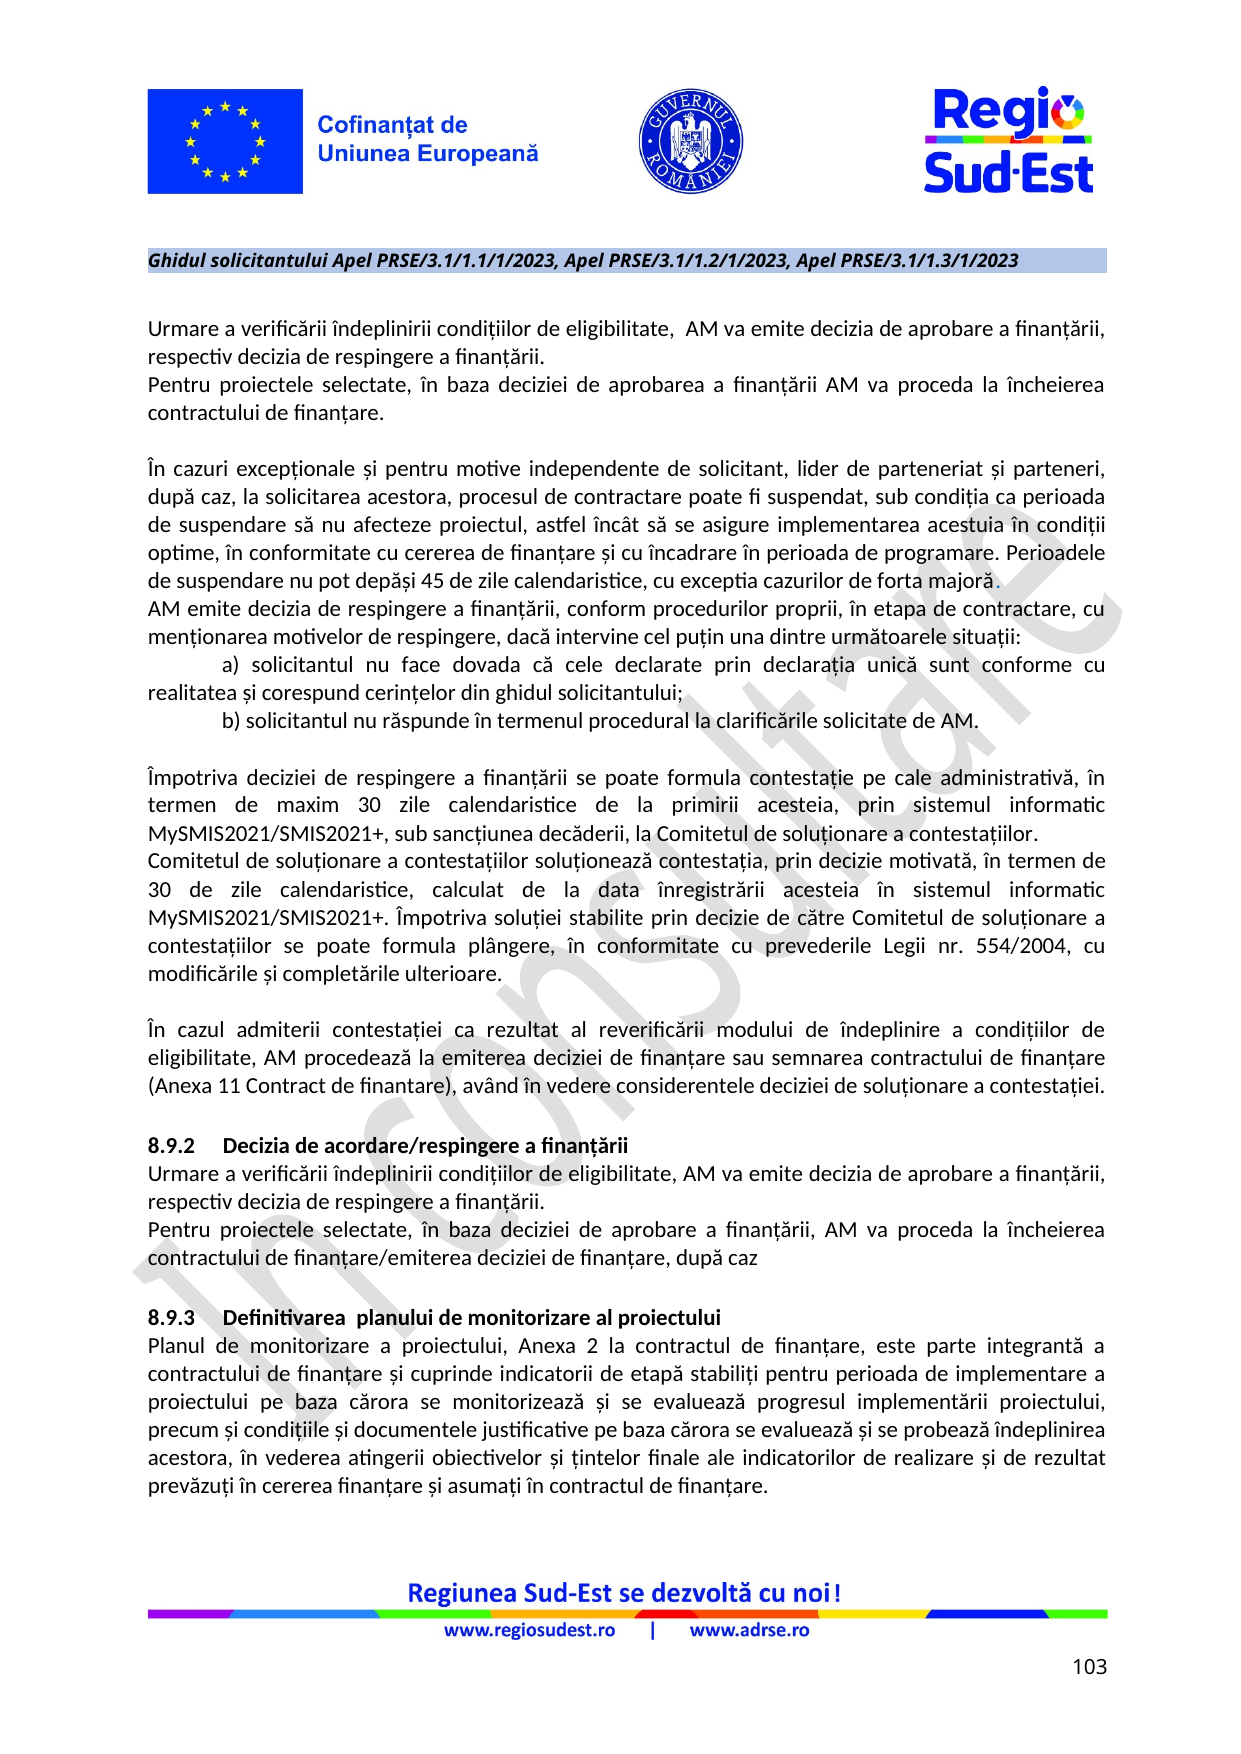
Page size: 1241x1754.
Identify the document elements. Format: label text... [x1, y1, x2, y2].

subtitle Decizia de acordare/respingere a finanțării [148, 1131, 1107, 1159]
text Pentru proiectele selectate, în baza deciziei de aprobare a finanțării, AM va proceda la încheierea contractului de finanțare/emiterea deciziei de finanțare, după caz [148, 1215, 1107, 1271]
text AM emite decizia de respingere a finanțării, conform procedurilor proprii, în etapa de contractare, cu menționarea motivelor de respingere, dacă intervine cel puțin una dintre următoarele situații: [148, 594, 1107, 651]
text În cazul admiterii contestației ca rezultat al reverificării modului de îndeplinire a condițiilor de eligibilitate, AM procedează la emiterea deciziei de finanțare sau semnarea contractului de finanțare (Anexa 11 Contract de finantare), având în vedere considerentele deciziei de soluționare a contestației. [148, 1015, 1107, 1099]
text Pentru proiectele selectate, în baza deciziei de aprobarea a finanțării AM va proceda la încheierea contractului de finanțare. [148, 370, 1107, 426]
text Împotriva deciziei de respingere a finanțării se poate formula contestație pe cale administrativă, în termen de maxim 30 zile calendaristice de la primirii acesteia, prin sistemul informatic MySMIS2021/SMIS2021+, sub sancțiunea decăderii, la Comitetul de soluționare a contestațiilor. [148, 763, 1107, 847]
picture [147, 86, 1093, 195]
picture [147, 1582, 1108, 1640]
text În cazuri excepționale și pentru motive independente de solicitant, lider de parteneriat și parteneri, după caz, la solicitarea acestora, procesul de contractare poate fi suspendat, sub condiția ca perioada de suspendare să nu afecteze proiectul, astfel încât să se asigure implementarea acestuia în condiții optime, în conformitate cu cererea de finanțare și cu încadrare în perioada de programare. Perioadele de suspendare nu pot depăși 45 de zile calendaristice, cu exceptia cazurilor de forta majoră. [148, 454, 1107, 594]
text b) solicitantul nu răspunde în termenul procedural la clarificările solicitate de AM. [148, 707, 1107, 734]
subtitle Definitivarea planului de monitorizare al proiectului [148, 1303, 1107, 1331]
text Urmare a verificării îndeplinirii condițiilor de eligibilitate, AM va emite decizia de aprobare a finanțării, respectiv decizia de respingere a finanțării. [148, 1159, 1107, 1215]
text a) solicitantul nu face dovada că cele declarate prin declarația unică sunt conforme cu realitatea și corespund cerințelor din ghidul solicitantului; [148, 651, 1107, 707]
text Planul de monitorizare a proiectului, Anexa 2 la contractul de finanțare, este parte integrantă a contractului de finanțare și cuprinde indicatorii de etapă stabiliți pentru perioada de implementare a proiectului pe baza cărora se monitorizează și se evaluează progresul implementării proiectului, precum și condițiile și documentele justificative pe baza cărora se evaluează și se probează îndeplinirea acestora, în vederea atingerii obiectivelor și țintelor finale ale indicatorilor de realizare și de rezultat prevăzuți în cererea finanțare și asumați în contractul de finanțare. [148, 1331, 1107, 1499]
text Urmare a verificării îndeplinirii condițiilor de eligibilitate, AM va emite decizia de aprobare a finanțării, respectiv decizia de respingere a finanțării. [148, 314, 1107, 370]
text Comitetul de soluționare a contestațiilor soluționează contestația, prin decizie motivată, în termen de 30 de zile calendaristice, calculat de la data înregistrării acesteia în sistemul informatic MySMIS2021/SMIS2021+. Împotriva soluției stabilite prin decizie de către Comitetul de soluționare a contestațiilor se poate formula plângere, în conformitate cu prevederile Legii nr. 554/2004, cu modificările și completările ulterioare. [148, 847, 1107, 987]
